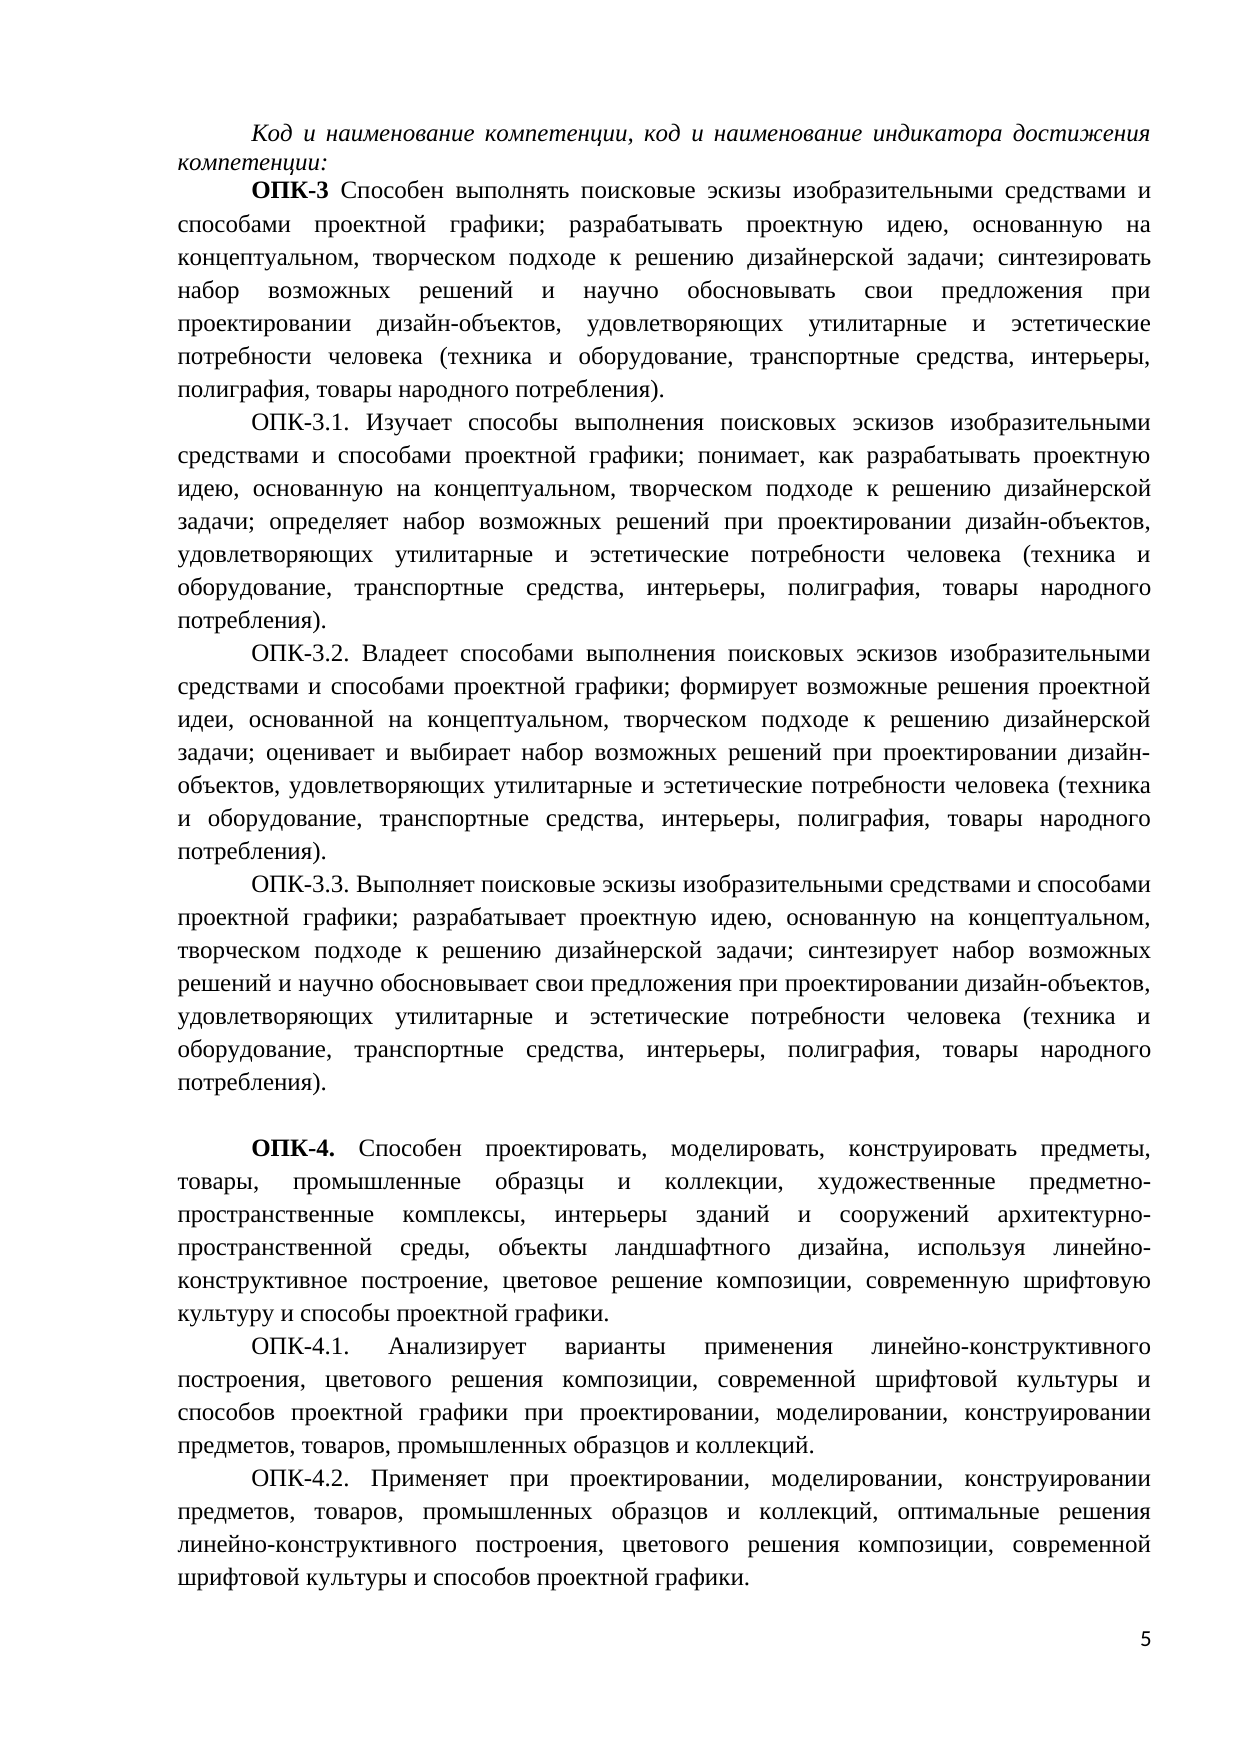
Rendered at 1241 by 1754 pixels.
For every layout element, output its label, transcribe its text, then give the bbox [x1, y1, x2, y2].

text ОПК-4.1. Анализирует варианты применения линейно-конструктивного построения, цветового решения композиции, современной шрифтовой культуры и способов проектной графики при проектировании, моделировании, конструировании предметов, товаров, промышленных образцов и коллекций. [177, 1331, 1152, 1459]
text ОПК-3.1. Изучает способы выполнения поисковых эскизов изобразительными средствами и способами проектной графики; понимает, как разрабатывать проектную идею, основанную на концептуальном, творческом подходе к решению дизайнерской задачи; определяет набор возможных решений при проектировании дизайн-объектов, удовлетворяющих утилитарные и эстетические потребности человека (техника и оборудование, транспортные средства, интерьеры, полиграфия, товары народного потребления). [177, 407, 1152, 634]
text Код и наименование компетенции, код и наименование индикатора достижения компетенции: [177, 118, 1152, 176]
text ОПК-4. Способен проектировать, моделировать, конструировать предметы, товары, промышленные образцы и коллекции, художественные предметно-пространственные комплексы, интерьеры зданий и сооружений архитектурно-пространственной среды, объекты ландшафтного дизайна, используя линейно-конструктивное построение, цветовое решение композиции, современную шрифтовую культуру и способы проектной графики. [177, 1133, 1152, 1327]
text ОПК-3.2. Владеет способами выполнения поисковых эскизов изобразительными средствами и способами проектной графики; формирует возможные решения проектной идеи, основанной на концептуальном, творческом подходе к решению дизайнерской задачи; оценивает и выбирает набор возможных решений при проектировании дизайн-объектов, удовлетворяющих утилитарные и эстетические потребности человека (техника и оборудование, транспортные средства, интерьеры, полиграфия, товары народного потребления). [177, 638, 1152, 865]
text ОПК-3 Способен выполнять поисковые эскизы изобразительными средствами и способами проектной графики; разрабатывать проектную идею, основанную на концептуальном, творческом подходе к решению дизайнерской задачи; синтезировать набор возможных решений и научно обосновывать свои предложения при проектировании дизайн-объектов, удовлетворяющих утилитарные и эстетические потребности человека (техника и оборудование, транспортные средства, интерьеры, полиграфия, товары народного потребления). [177, 176, 1152, 402]
text ОПК-4.2. Применяет при проектировании, моделировании, конструировании предметов, товаров, промышленных образцов и коллекций, оптимальные решения линейно-конструктивного построения, цветового решения композиции, современной шрифтовой культуры и способов проектной графики. [177, 1463, 1152, 1591]
text ОПК-3.3. Выполняет поисковые эскизы изобразительными средствами и способами проектной графики; разрабатывает проектную идею, основанную на концептуальном, творческом подходе к решению дизайнерской задачи; синтезирует набор возможных решений и научно обосновывает свои предложения при проектировании дизайн-объектов, удовлетворяющих утилитарные и эстетические потребности человека (техника и оборудование, транспортные средства, интерьеры, полиграфия, товары народного потребления). [177, 869, 1152, 1096]
